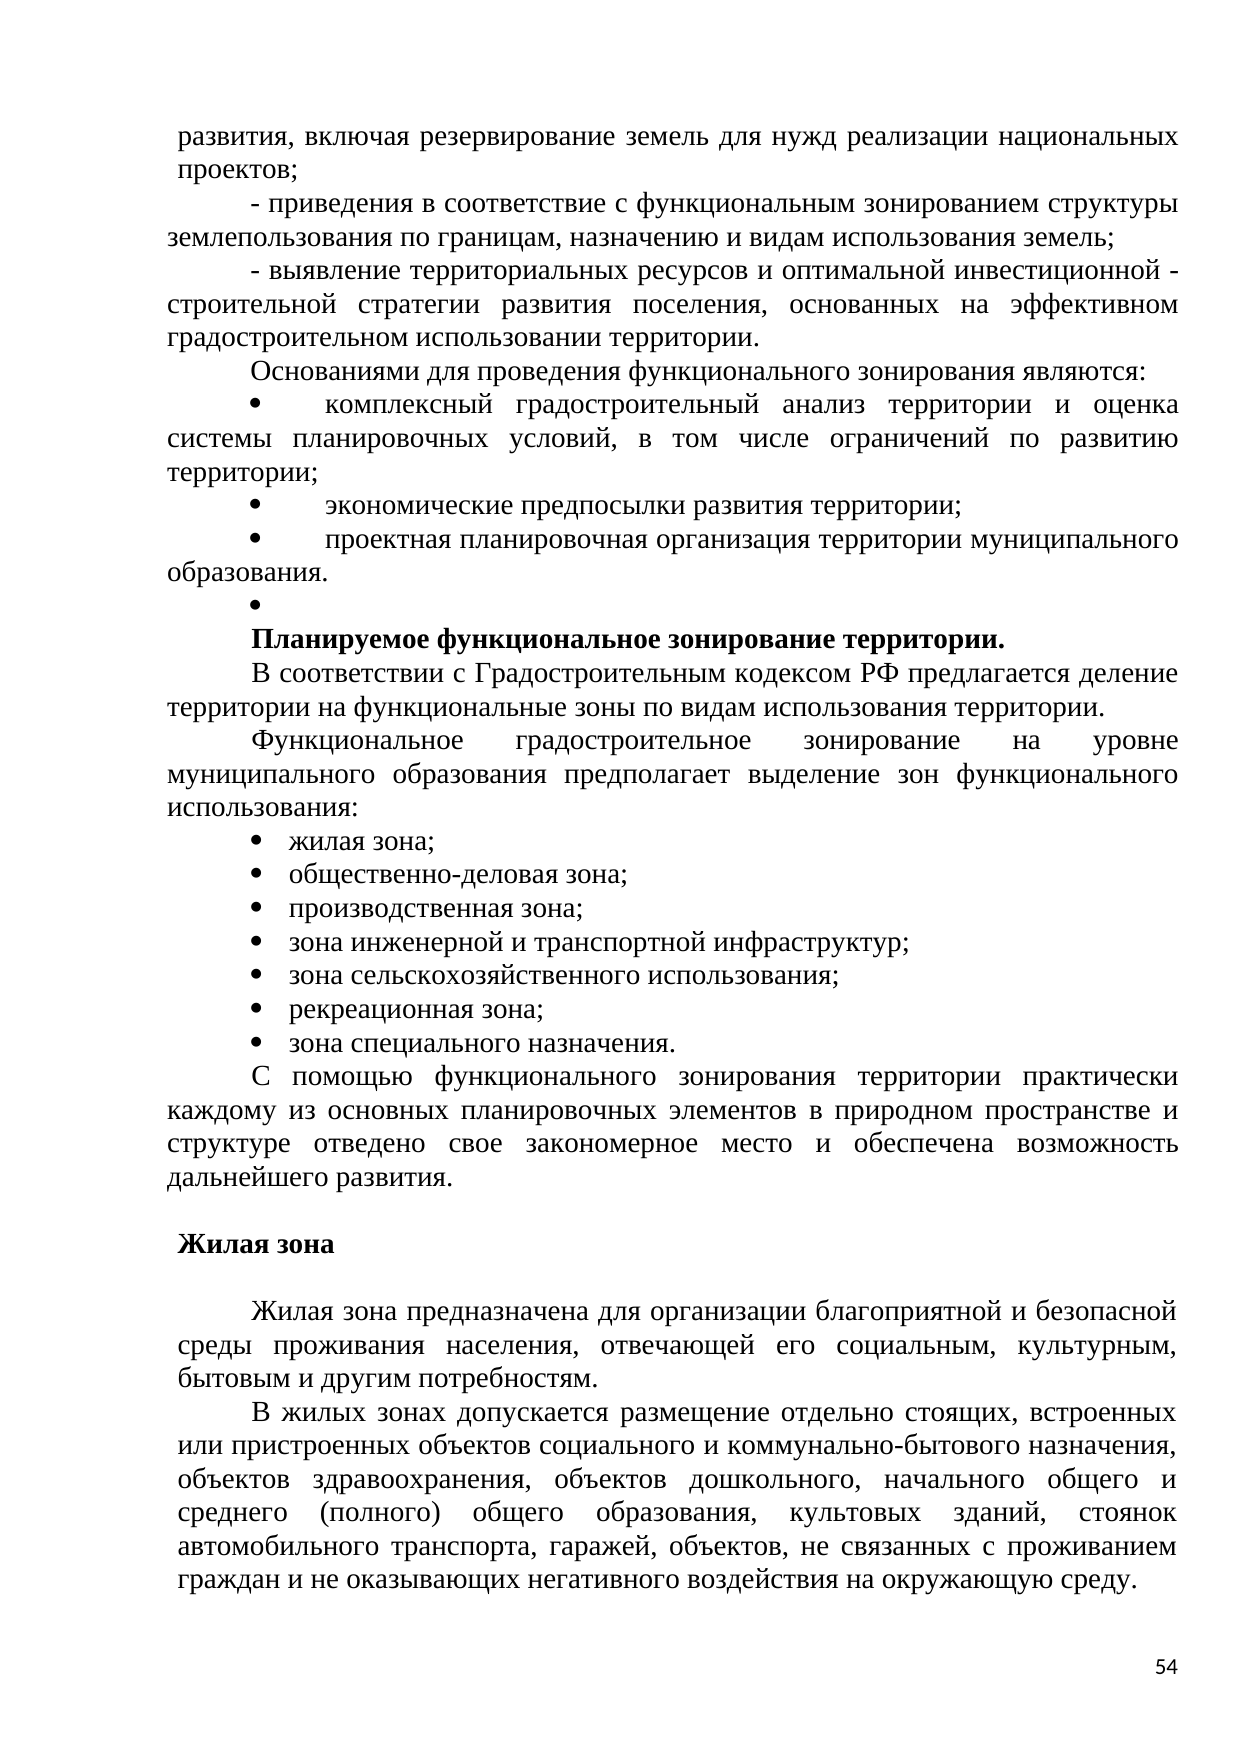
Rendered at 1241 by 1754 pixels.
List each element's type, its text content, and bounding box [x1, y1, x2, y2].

text В соответствии с Градостроительным кодексом РФ предлагается деление территории на функциональные зоны по видам использования территории. [167, 655, 1179, 722]
list экономические предпосылки развития территории; [167, 487, 1179, 521]
text С помощью функционального зонирования территории практически каждому из основных планировочных элементов в природном пространстве и структуре отведено свое закономерное место и обеспечена возможность дальнейшего развития. [167, 1058, 1179, 1193]
list зона сельскохозяйственного использования; [167, 957, 1179, 991]
list рекреационная зона; [167, 991, 1179, 1025]
text Функциональное градостроительное зонирование на уровне муниципального образования предполагает выделение зон функционального использования: [167, 722, 1179, 823]
text - выявление территориальных ресурсов и оптимальной инвестиционной - строительной стратегии развития поселения, основанных на эффективном градостроительном использовании территории. [167, 252, 1179, 353]
text В жилых зонах допускается размещение отдельно стоящих, встроенных или пристроенных объектов социального и коммунально-бытового назначения, объектов здравоохранения, объектов дошкольного, начального общего и среднего (полного) общего образования, культовых зданий, стоянок автомобильного транспорта, гаражей, объектов, не связанных с проживанием граждан и не оказывающих негативного воздействия на окружающую среду. [177, 1394, 1178, 1595]
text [177, 118, 1179, 185]
text Планируемое функциональное зонирование территории. [167, 622, 1179, 655]
text - приведения в соответствие с функциональным зонированием структуры землепользования по границам, назначению и видам использования земель; [167, 185, 1179, 252]
text Жилая зона предназначена для организации благоприятной и безопасной среды проживания населения, отвечающей его социальным, культурным, бытовым и другим потребностям. [177, 1293, 1178, 1394]
list производственная зона; [167, 890, 1179, 924]
list жилая зона; [167, 823, 1179, 857]
list общественно-деловая зона; [167, 857, 1179, 890]
list зона специального назначения. [167, 1025, 1179, 1058]
text Жилая зона [177, 1226, 1178, 1260]
list зона инженерной и транспортной инфраструктур; [167, 924, 1179, 957]
list комплексный градостроительный анализ территории и оценка системы планировочных условий, в том числе ограничений по развитию территории; [167, 386, 1179, 487]
list проектная планировочная организация территории муниципального образования. [167, 521, 1179, 588]
text Основаниями для проведения функционального зонирования являются: [167, 353, 1179, 386]
